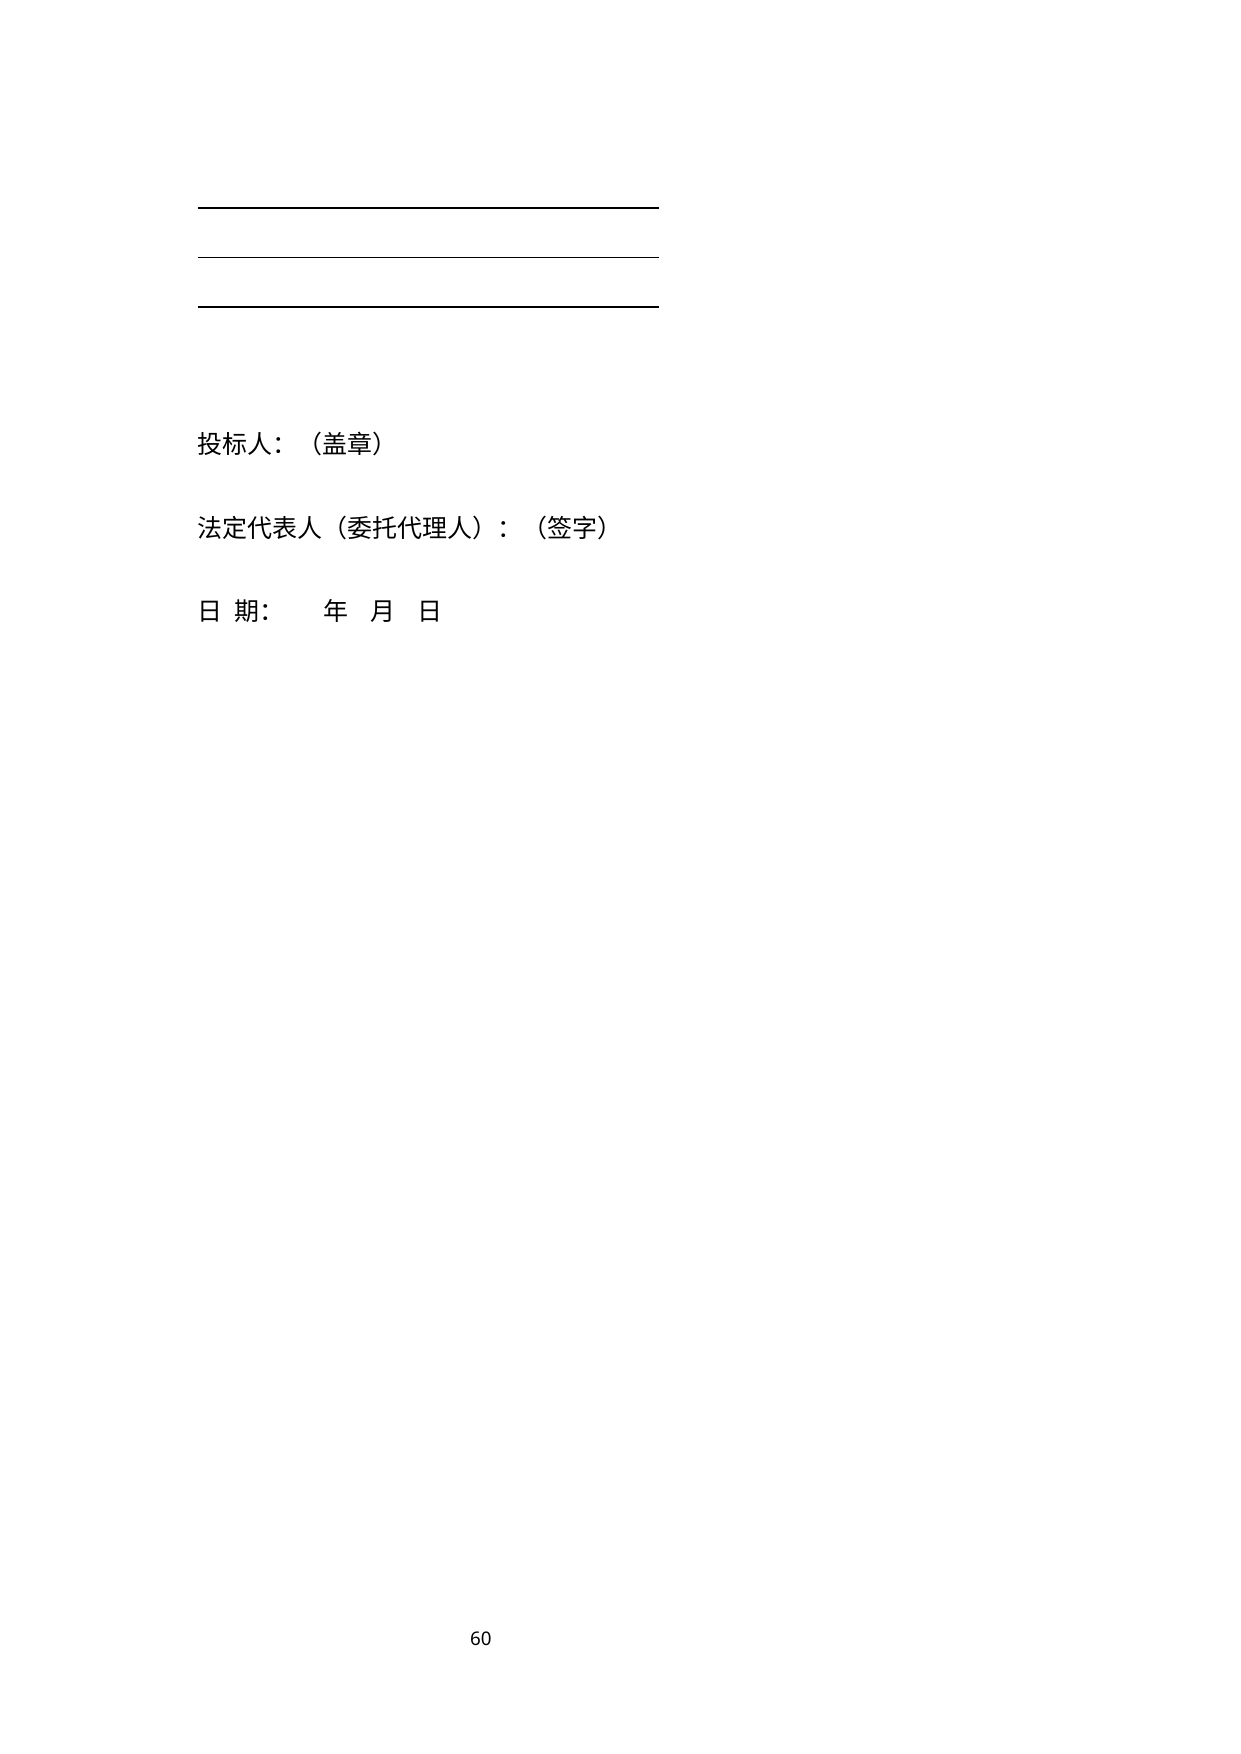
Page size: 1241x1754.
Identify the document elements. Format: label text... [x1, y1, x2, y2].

text 法定代表人（委托代理人）：（签字） [148, 494, 1092, 559]
text 日 期： 年 月 日 [148, 577, 1092, 642]
text 投标人：（盖章） [148, 411, 1092, 476]
